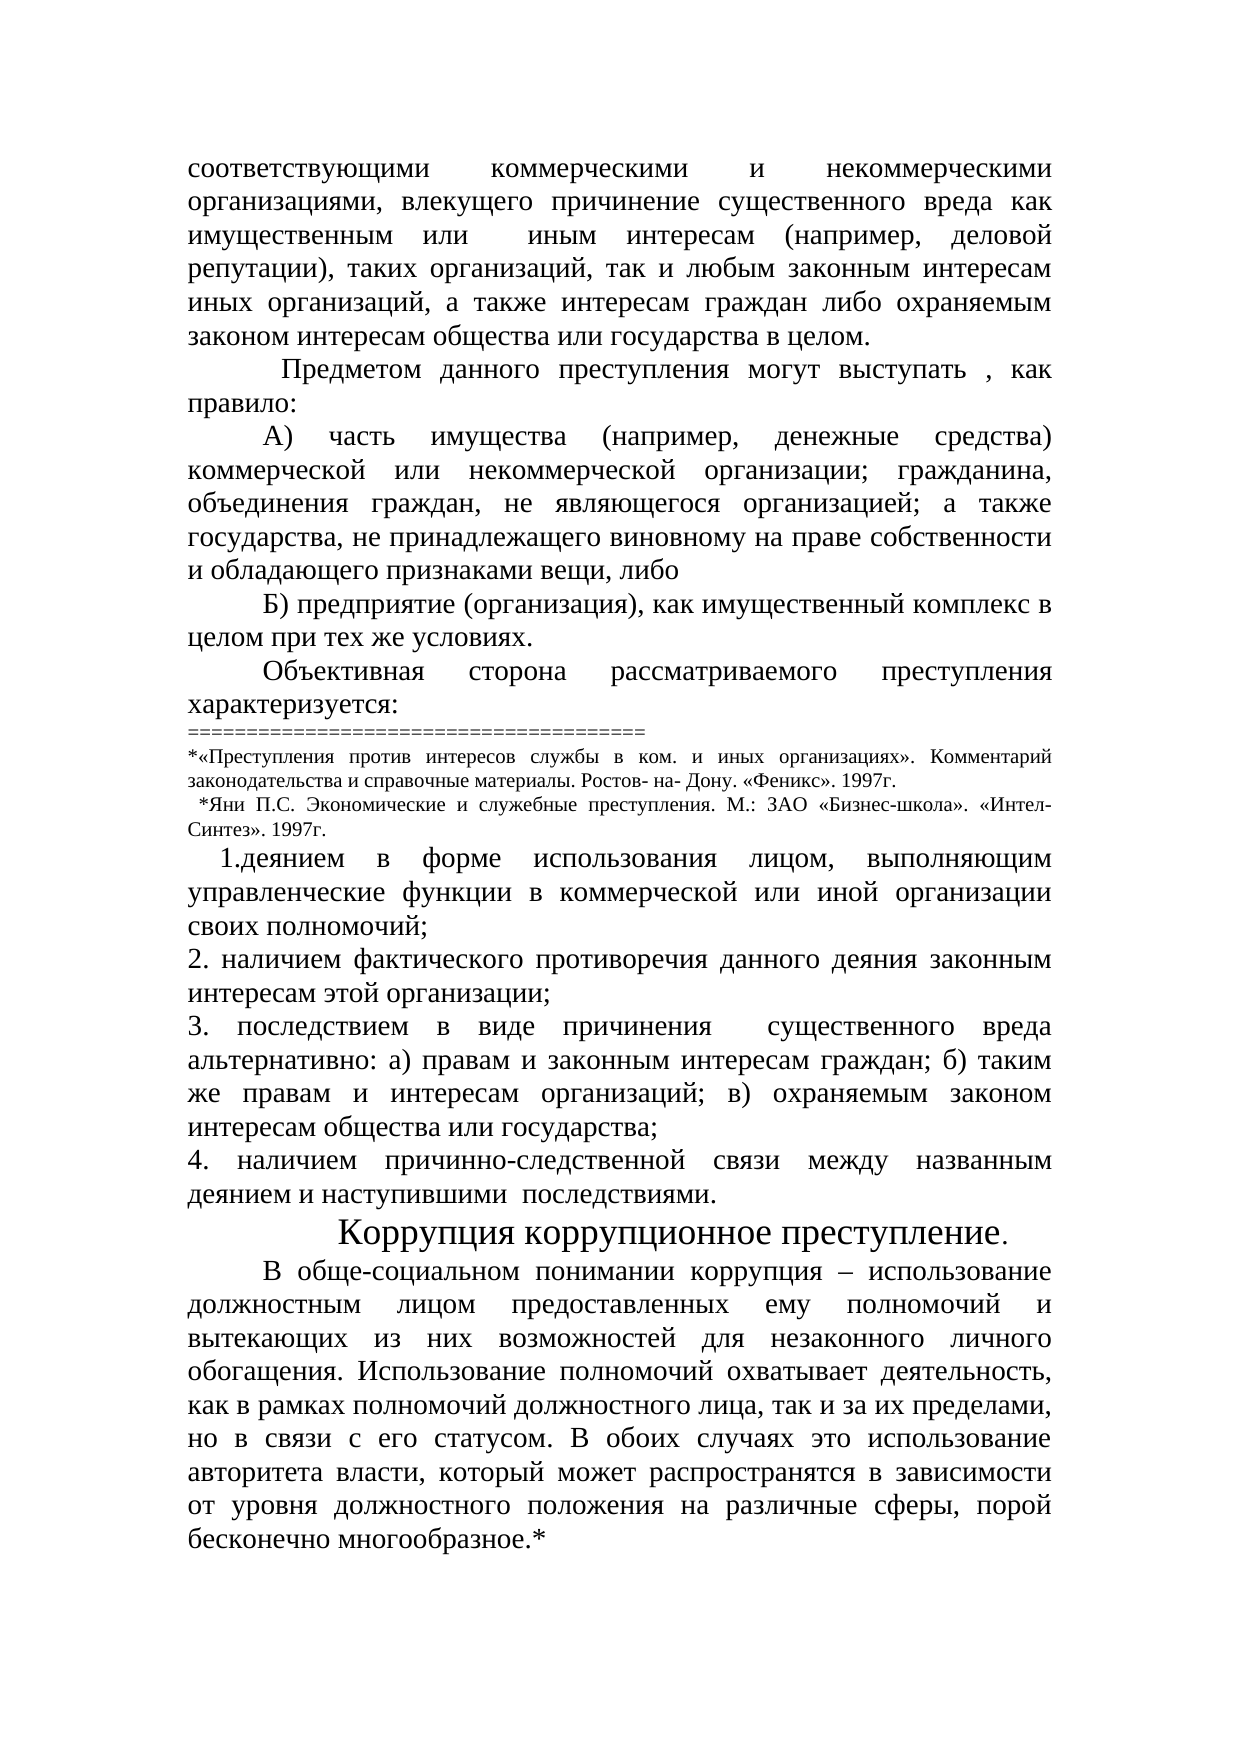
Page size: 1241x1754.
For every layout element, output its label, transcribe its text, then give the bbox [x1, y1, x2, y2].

text 3. последствием в виде причинения существенного вреда альтернативно: а) правам и законным интересам граждан; б) таким же правам и интересам организаций; в) охраняемым законом интересам общества или государства; [187, 1008, 1053, 1142]
text 1.деянием в форме использования лицом, выполняющим управленческие функции в коммерческой или иной организации своих полномочий; [187, 841, 1053, 941]
text 2. наличием фактического противоречия данного деяния законным интересам этой организации; [187, 941, 1053, 1008]
text Коррупция коррупционное преступление. [262, 1209, 1053, 1253]
text *«Преступления против интересов службы в ком. и иных организациях». Комментарий законодательства и справочные материалы. Ростов- на- Дону. «Феникс». 1997г. [187, 744, 1053, 792]
text Предметом данного преступления могут выступать , как правило: [187, 351, 1053, 418]
text 4. наличием причинно-следственной связи между названным деянием и наступившими последствиями. [187, 1142, 1053, 1209]
text *Яни П.С. Экономические и служебные преступления. М.: ЗАО «Бизнес-школа». «Интел-Синтез». 1997г. [187, 792, 1053, 841]
text ======================================= [187, 720, 1053, 744]
text А) часть имущества (например, денежные средства) коммерческой или некоммерческой организации; гражданина, объединения граждан, не являющегося организацией; а также государства, не принадлежащего виновному на праве собственности и обладающего признаками вещи, либо [187, 418, 1053, 586]
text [187, 150, 1053, 351]
text Объективная сторона рассматриваемого преступления характеризуется: [187, 653, 1053, 720]
text Б) предприятие (организация), как имущественный комплекс в целом при тех же условиях. [187, 586, 1053, 653]
text В обще-социальном понимании коррупция – использование должностным лицом предоставленных ему полномочий и вытекающих из них возможностей для незаконного личного обогащения. Использование полномочий охватывает деятельность, как в рамках полномочий должностного лица, так и за их пределами, но в связи с его статусом. В обоих случаях это использование авторитета власти, который может распространятся в зависимости от уровня должностного положения на различные сферы, порой бесконечно многообразное.* [187, 1253, 1053, 1554]
